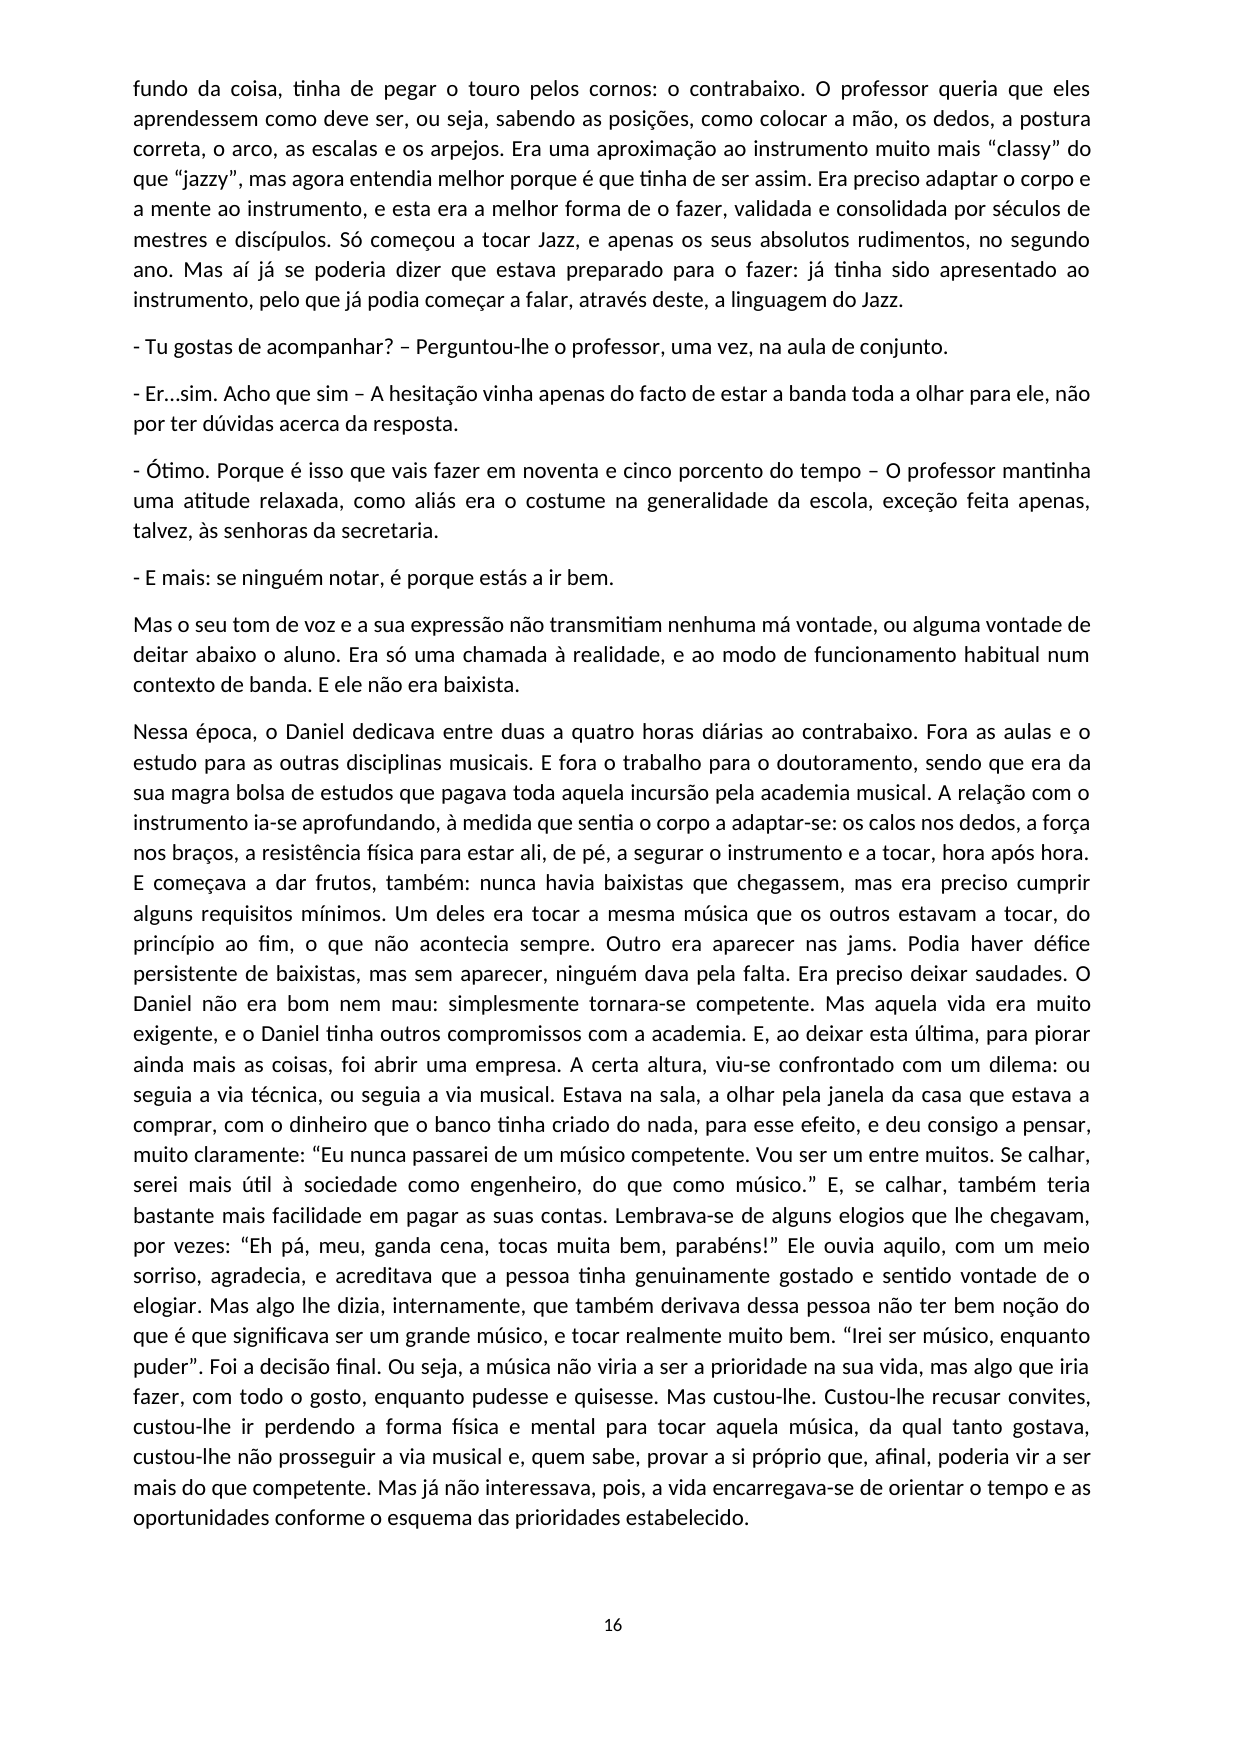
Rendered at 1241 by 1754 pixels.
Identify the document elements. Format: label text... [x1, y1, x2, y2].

text - Ótimo. Porque é isso que vais fazer em noventa e cinco porcento do tempo – O professor mantinha uma atitude relaxada, como aliás era o costume na generalidade da escola, exceção feita apenas, talvez, às senhoras da secretaria. [133, 456, 1093, 544]
text Mas o seu tom de voz e a sua expressão não transmitiam nenhuma má vontade, ou alguma vontade de deitar abaixo o aluno. Era só uma chamada à realidade, e ao modo de funcionamento habitual num contexto de banda. E ele não era baixista. [133, 610, 1093, 699]
text - E mais: se ninguém notar, é porque estás a ir bem. [133, 563, 1093, 591]
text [133, 74, 1093, 313]
text - Tu gostas de acompanhar? – Perguntou-lhe o professor, uma vez, na aula de conjunto. [133, 332, 1093, 360]
text Nessa época, o Daniel dedicava entre duas a quatro horas diárias ao contrabaixo. Fora as aulas e o estudo para as outras disciplinas musicais. E fora o trabalho para o doutoramento, sendo que era da sua magra bolsa de estudos que pagava toda aquela incursão pela academia musical. A relação com o instrumento ia-se aprofundando, à medida que sentia o corpo a adaptar-se: os calos nos dedos, a força nos braços, a resistência física para estar ali, de pé, a segurar o instrumento e a tocar, hora após hora. E começava a dar frutos, também: nunca havia baixistas que chegassem, mas era preciso cumprir alguns requisitos mínimos. Um deles era tocar a mesma música que os outros estavam a tocar, do princípio ao fim, o que não acontecia sempre. Outro era aparecer nas jams. Podia haver défice persistente de baixistas, mas sem aparecer, ninguém dava pela falta. Era preciso deixar saudades. O Daniel não era bom nem mau: simplesmente tornara-se competente. Mas aquela vida era muito exigente, e o Daniel tinha outros compromissos com a academia. E, ao deixar esta última, para piorar ainda mais as coisas, foi abrir uma empresa. A certa altura, viu-se confrontado com um dilema: ou seguia a via técnica, ou seguia a via musical. Estava na sala, a olhar pela janela da casa que estava a comprar, com o dinheiro que o banco tinha criado do nada, para esse efeito, e deu consigo a pensar, muito claramente: “Eu nunca passarei de um músico competente. Vou ser um entre muitos. Se calhar, serei mais útil à sociedade como engenheiro, do que como músico.” E, se calhar, também teria bastante mais facilidade em pagar as suas contas. Lembrava-se de alguns elogios que lhe chegavam, por vezes: “Eh pá, meu, ganda cena, tocas muita bem, parabéns!” Ele ouvia aquilo, com um meio sorriso, agradecia, e acreditava que a pessoa tinha genuinamente gostado e sentido vontade de o elogiar. Mas algo lhe dizia, internamente, que também derivava dessa pessoa não ter bem noção do que é que significava ser um grande músico, e tocar realmente muito bem. “Irei ser músico, enquanto puder”. Foi a decisão final. Ou seja, a música não viria a ser a prioridade na sua vida, mas algo que iria fazer, com todo o gosto, enquanto pudesse e quisesse. Mas custou-lhe. Custou-lhe recusar convites, custou-lhe ir perdendo a forma física e mental para tocar aquela música, da qual tanto gostava, custou-lhe não prosseguir a via musical e, quem sabe, provar a si próprio que, afinal, poderia vir a ser mais do que competente. Mas já não interessava, pois, a vida encarregava-se de orientar o tempo e as oportunidades conforme o esquema das prioridades estabelecido. [133, 717, 1093, 1531]
text - Er…sim. Acho que sim – A hesitação vinha apenas do facto de estar a banda toda a olhar para ele, não por ter dúvidas acerca da resposta. [133, 379, 1093, 437]
